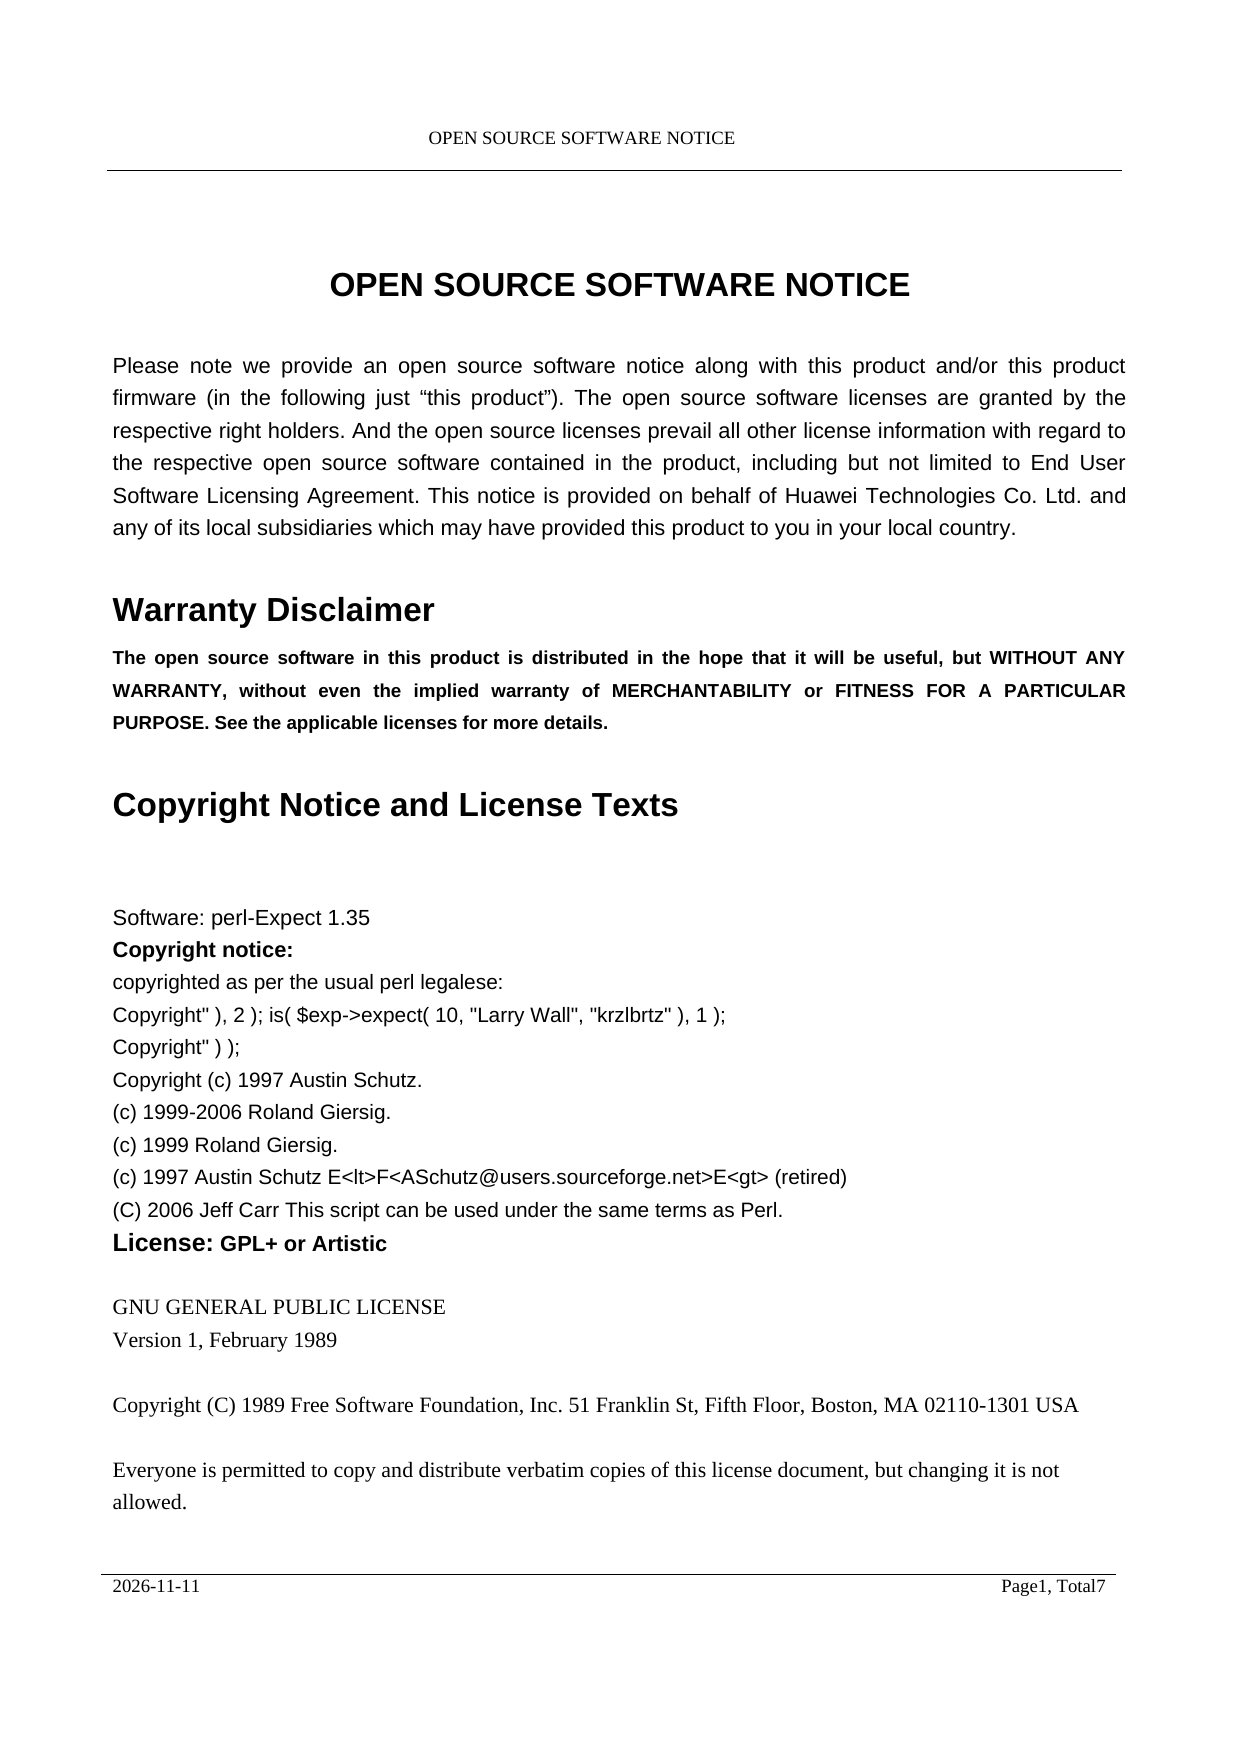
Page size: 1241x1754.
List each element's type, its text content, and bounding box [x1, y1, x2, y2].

text OPEN SOURCE SOFTWARE NOTICE [112, 251, 1128, 316]
text Copyright" ) ); [112, 1031, 1128, 1063]
text Copyright (c) 1997 Austin Schutz. [112, 1063, 1128, 1096]
text Copyright notice: [112, 933, 1128, 966]
text (C) 2006 Jeff Carr This script can be used under the same terms as Perl. [112, 1193, 1128, 1226]
text (c) 1999 Roland Giersig. [112, 1128, 1128, 1161]
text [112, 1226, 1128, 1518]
text Copyright" ), 2 ); is( $exp->expect( 10, "Larry Wall", "krzlbrtz" ), 1 ); [112, 998, 1128, 1031]
text Warranty Disclaimer [112, 576, 1128, 641]
text Copyright Notice and License Texts [112, 771, 1128, 836]
text Software: perl-Expect 1.35 [112, 901, 1128, 933]
text The open source software in this product is distributed in the hope that it will be useful, but WITHOUT ANY WARRANTY, without even the implied warranty of MERCHANTABILITY or FITNESS FOR A PARTICULAR PURPOSE. See the applicable licenses for more details. [112, 641, 1128, 739]
text copyrighted as per the usual perl legalese: [112, 966, 1128, 998]
text (c) 1999-2006 Roland Giersig. [112, 1096, 1128, 1128]
text Please note we provide an open source software notice along with this product and/or this product firmware (in the following just “this product”). The open source software licenses are granted by the respective right holders. And the open source licenses prevail all other license information with regard to the respective open source software contained in the product, including but not limited to End User Software Licensing Agreement. This notice is provided on behalf of Huawei Technologies Co. Ltd. and any of its local subsidiaries which may have provided this product to you in your local country. [112, 349, 1128, 544]
text (c) 1997 Austin Schutz E<lt>F<ASchutz@users.sourceforge.net>E<gt> (retired) [112, 1161, 1128, 1193]
